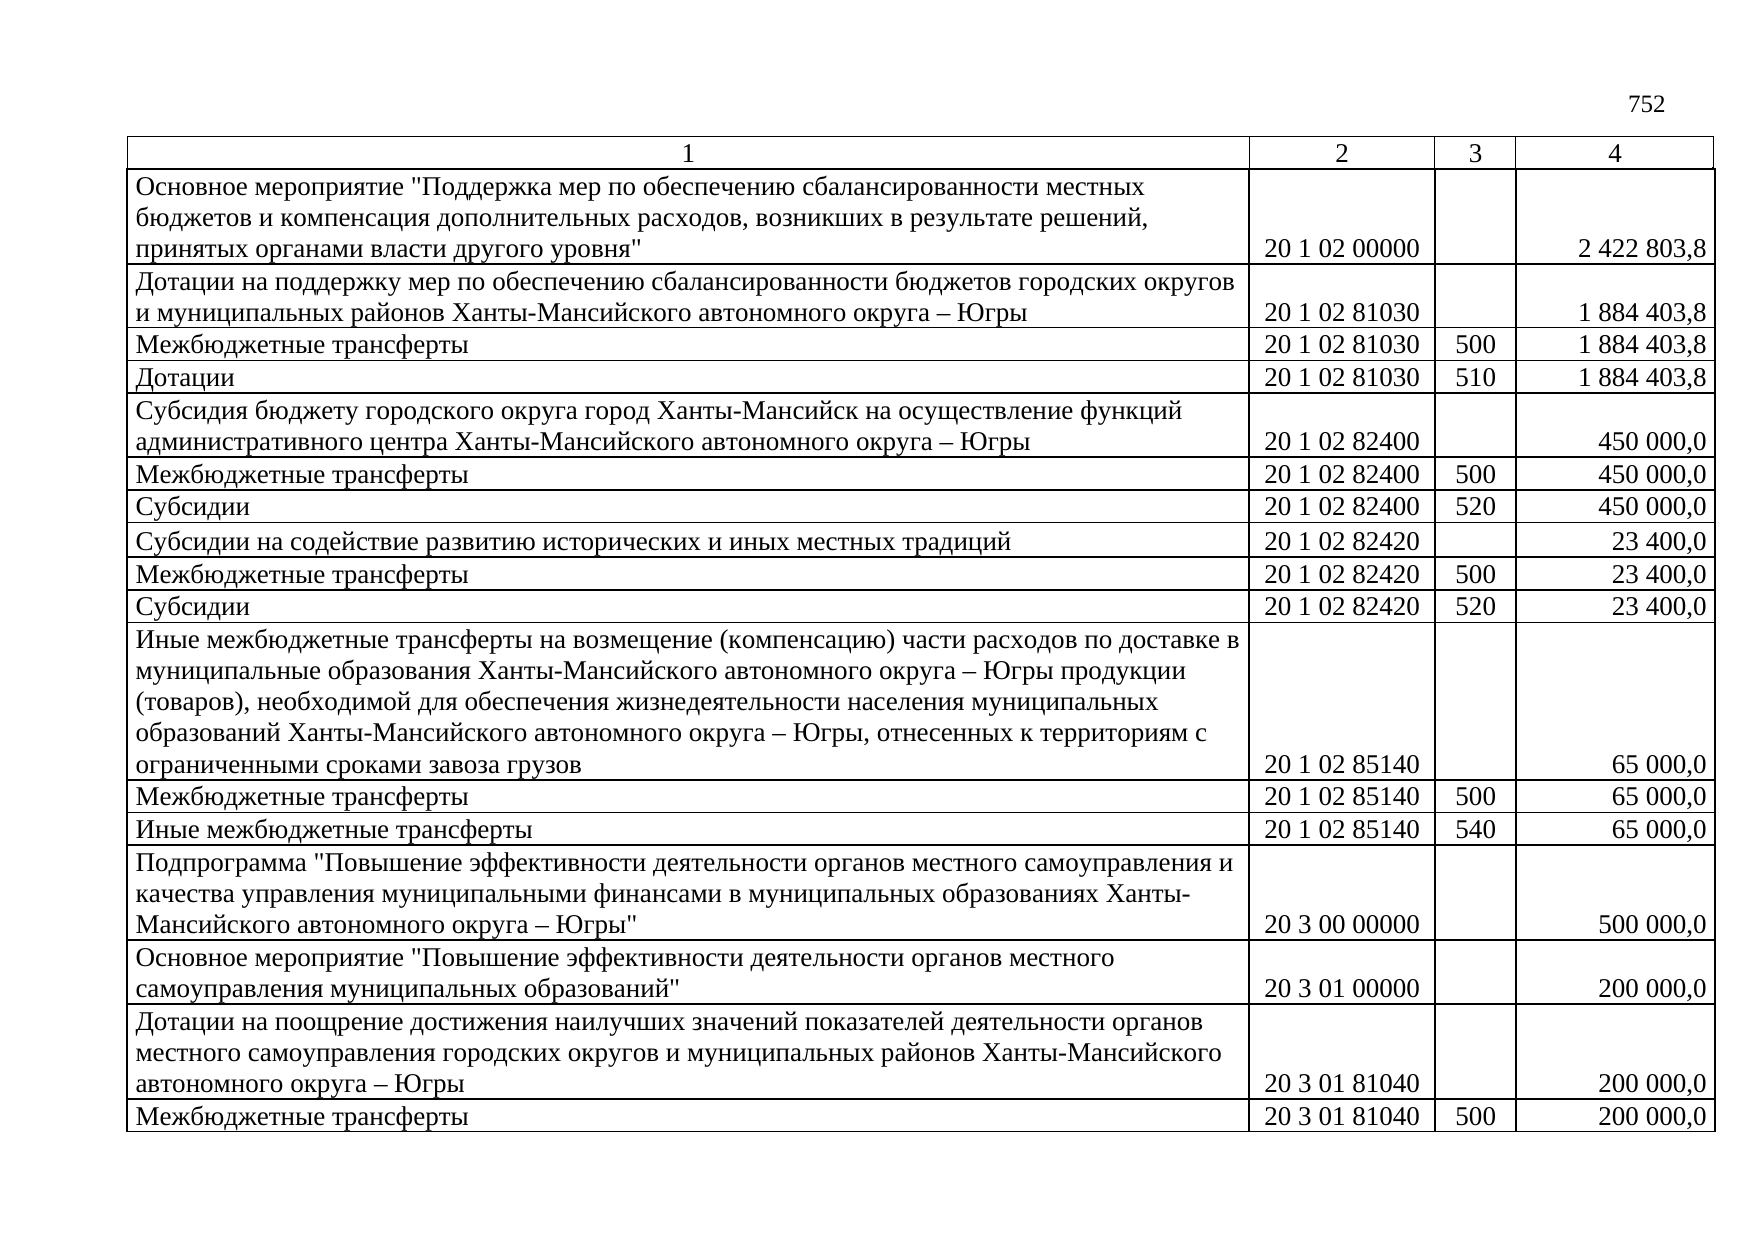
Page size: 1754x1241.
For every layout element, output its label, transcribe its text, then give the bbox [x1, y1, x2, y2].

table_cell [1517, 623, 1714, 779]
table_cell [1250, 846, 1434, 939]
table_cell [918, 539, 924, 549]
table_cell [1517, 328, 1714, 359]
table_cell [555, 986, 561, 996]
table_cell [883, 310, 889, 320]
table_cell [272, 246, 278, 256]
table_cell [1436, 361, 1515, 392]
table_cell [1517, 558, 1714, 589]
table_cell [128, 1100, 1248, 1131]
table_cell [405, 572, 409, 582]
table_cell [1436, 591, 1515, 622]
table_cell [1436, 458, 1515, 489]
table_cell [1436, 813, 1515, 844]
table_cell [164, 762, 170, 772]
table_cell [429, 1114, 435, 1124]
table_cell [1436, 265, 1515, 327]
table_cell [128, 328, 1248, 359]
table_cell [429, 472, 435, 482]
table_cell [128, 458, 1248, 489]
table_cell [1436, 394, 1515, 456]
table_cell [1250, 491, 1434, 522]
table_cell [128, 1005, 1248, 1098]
table_header 4 [1516, 137, 1713, 168]
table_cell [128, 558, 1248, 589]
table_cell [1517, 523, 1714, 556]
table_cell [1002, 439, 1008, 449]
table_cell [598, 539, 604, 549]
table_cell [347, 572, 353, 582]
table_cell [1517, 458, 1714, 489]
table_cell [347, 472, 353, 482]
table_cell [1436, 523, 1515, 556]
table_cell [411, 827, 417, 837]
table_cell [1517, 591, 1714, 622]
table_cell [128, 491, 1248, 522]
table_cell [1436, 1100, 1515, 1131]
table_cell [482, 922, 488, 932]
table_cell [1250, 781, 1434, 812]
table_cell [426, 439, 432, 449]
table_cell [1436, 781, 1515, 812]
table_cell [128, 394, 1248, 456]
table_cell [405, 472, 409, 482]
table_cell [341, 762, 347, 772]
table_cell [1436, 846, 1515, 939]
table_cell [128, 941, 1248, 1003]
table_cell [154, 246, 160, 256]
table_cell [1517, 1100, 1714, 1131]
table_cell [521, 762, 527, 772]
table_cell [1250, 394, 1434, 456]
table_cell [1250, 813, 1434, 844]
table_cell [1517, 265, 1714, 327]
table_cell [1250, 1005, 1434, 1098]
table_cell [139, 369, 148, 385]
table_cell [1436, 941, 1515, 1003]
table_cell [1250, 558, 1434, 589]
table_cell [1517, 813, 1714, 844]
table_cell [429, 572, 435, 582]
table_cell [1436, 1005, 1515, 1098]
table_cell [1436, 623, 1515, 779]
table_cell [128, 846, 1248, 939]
table_header 1 [128, 137, 1249, 168]
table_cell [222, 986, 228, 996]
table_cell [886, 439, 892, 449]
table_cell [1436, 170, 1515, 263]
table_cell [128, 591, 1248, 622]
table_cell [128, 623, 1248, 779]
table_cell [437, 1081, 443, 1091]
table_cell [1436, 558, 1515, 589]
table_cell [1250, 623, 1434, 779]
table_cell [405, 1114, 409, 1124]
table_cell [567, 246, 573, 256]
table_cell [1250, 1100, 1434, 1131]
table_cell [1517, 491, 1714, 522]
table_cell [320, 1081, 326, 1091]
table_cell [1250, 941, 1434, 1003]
table_header 2 [1250, 137, 1434, 168]
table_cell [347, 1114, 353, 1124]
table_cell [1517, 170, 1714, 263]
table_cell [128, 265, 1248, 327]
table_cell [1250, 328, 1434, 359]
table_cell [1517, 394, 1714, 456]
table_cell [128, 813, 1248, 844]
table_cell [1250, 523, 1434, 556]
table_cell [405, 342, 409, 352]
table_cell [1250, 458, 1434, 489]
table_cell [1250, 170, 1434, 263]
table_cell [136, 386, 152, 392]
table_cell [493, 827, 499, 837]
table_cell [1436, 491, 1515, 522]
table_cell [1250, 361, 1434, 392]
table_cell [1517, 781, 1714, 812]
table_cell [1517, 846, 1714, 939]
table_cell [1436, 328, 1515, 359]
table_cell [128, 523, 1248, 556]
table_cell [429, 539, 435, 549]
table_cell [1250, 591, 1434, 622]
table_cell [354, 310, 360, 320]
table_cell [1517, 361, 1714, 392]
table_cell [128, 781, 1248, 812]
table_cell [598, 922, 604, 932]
table_header 3 [1435, 137, 1515, 168]
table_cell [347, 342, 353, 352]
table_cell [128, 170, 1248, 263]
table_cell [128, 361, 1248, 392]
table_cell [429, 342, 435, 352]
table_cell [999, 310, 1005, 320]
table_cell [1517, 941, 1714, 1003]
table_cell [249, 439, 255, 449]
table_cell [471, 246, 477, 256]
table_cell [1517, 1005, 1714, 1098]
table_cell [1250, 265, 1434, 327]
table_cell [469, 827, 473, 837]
